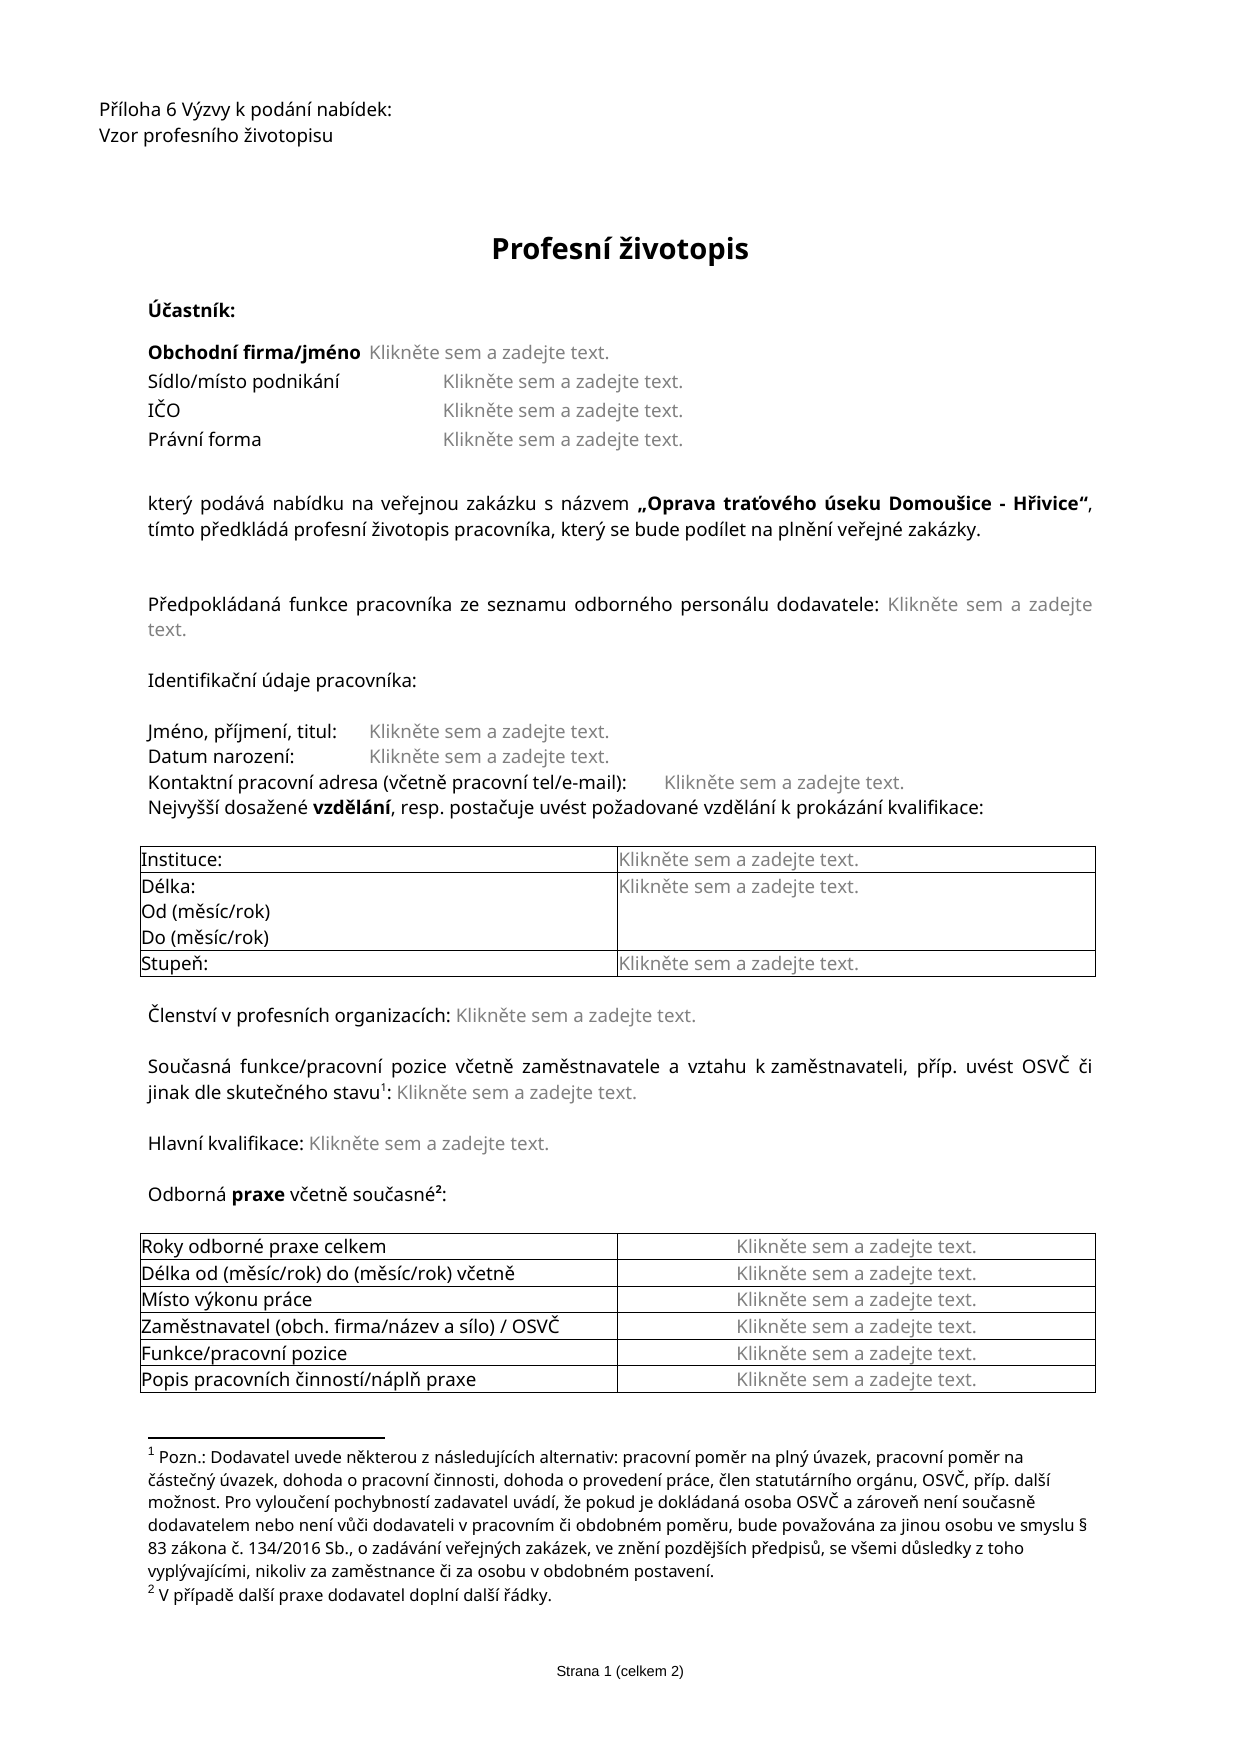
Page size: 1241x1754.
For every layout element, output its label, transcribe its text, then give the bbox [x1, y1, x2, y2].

text Nejvyšší dosažené vzdělání, resp. postačuje uvést požadované vzdělání k prokázání kvalifikace: [148, 794, 1093, 820]
table_cell Místo výkonu práce [141, 1287, 617, 1312]
table_cell Délka: Od (měsíc/rok) Do (měsíc/rok) [141, 873, 617, 950]
text Předpokládaná funkce pracovníka ze seznamu odborného personálu dodavatele: [148, 592, 1093, 642]
text IČO [148, 394, 1093, 423]
table_cell [618, 1260, 1095, 1286]
table_cell Popis pracovních činností/náplň praxe [141, 1366, 617, 1392]
table_cell Zaměstnavatel (obch. firma/název a sílo) / OSVČ [141, 1313, 617, 1339]
table_header [618, 847, 1095, 872]
table_cell [618, 1313, 1095, 1339]
text Identifikační údaje pracovníka: [148, 667, 1093, 692]
text Současná funkce/pracovní pozice včetně zaměstnavatele a vztahu k zaměstnavateli, příp. uvést OSVČ či jinak dle skutečného stavu: [148, 1054, 1093, 1105]
table_cell [618, 1287, 1095, 1312]
table_cell Délka od (měsíc/rok) do (měsíc/rok) včetně [141, 1260, 617, 1286]
table_header [618, 1234, 1095, 1259]
text Datum narození: [148, 743, 1093, 769]
text který podává nabídku na veřejnou zakázku s názvem „Oprava traťového úseku Domoušice - Hřivice“, tímto předkládá profesní životopis pracovníka, který se bude podílet na plnění veřejné zakázky. [148, 490, 1093, 541]
table_cell [618, 1340, 1095, 1365]
text Kontaktní pracovní adresa (včetně pracovní tel/e-mail): [148, 769, 1093, 794]
text Odborná praxe včetně současné: [148, 1181, 1093, 1207]
table_cell Stupeň: [141, 951, 617, 976]
table_header Roky odborné praxe celkem [141, 1234, 617, 1259]
text Členství v profesních organizacích: [148, 1003, 1093, 1028]
text Hlavní kvalifikace: [148, 1130, 1093, 1156]
table_cell Funkce/pracovní pozice [141, 1340, 617, 1365]
text Právní forma [148, 423, 1093, 452]
text Jméno, příjmení, titul: [148, 718, 1093, 743]
table_cell [618, 951, 1095, 976]
table_header Instituce: [141, 847, 617, 872]
text Sídlo/místo podnikání [148, 365, 1093, 394]
text Účastník: [148, 293, 1093, 324]
text Obchodní firma/jméno [148, 336, 1093, 365]
title Profesní životopis [148, 228, 1093, 268]
table_cell [618, 873, 1095, 950]
table_cell [618, 1366, 1095, 1392]
